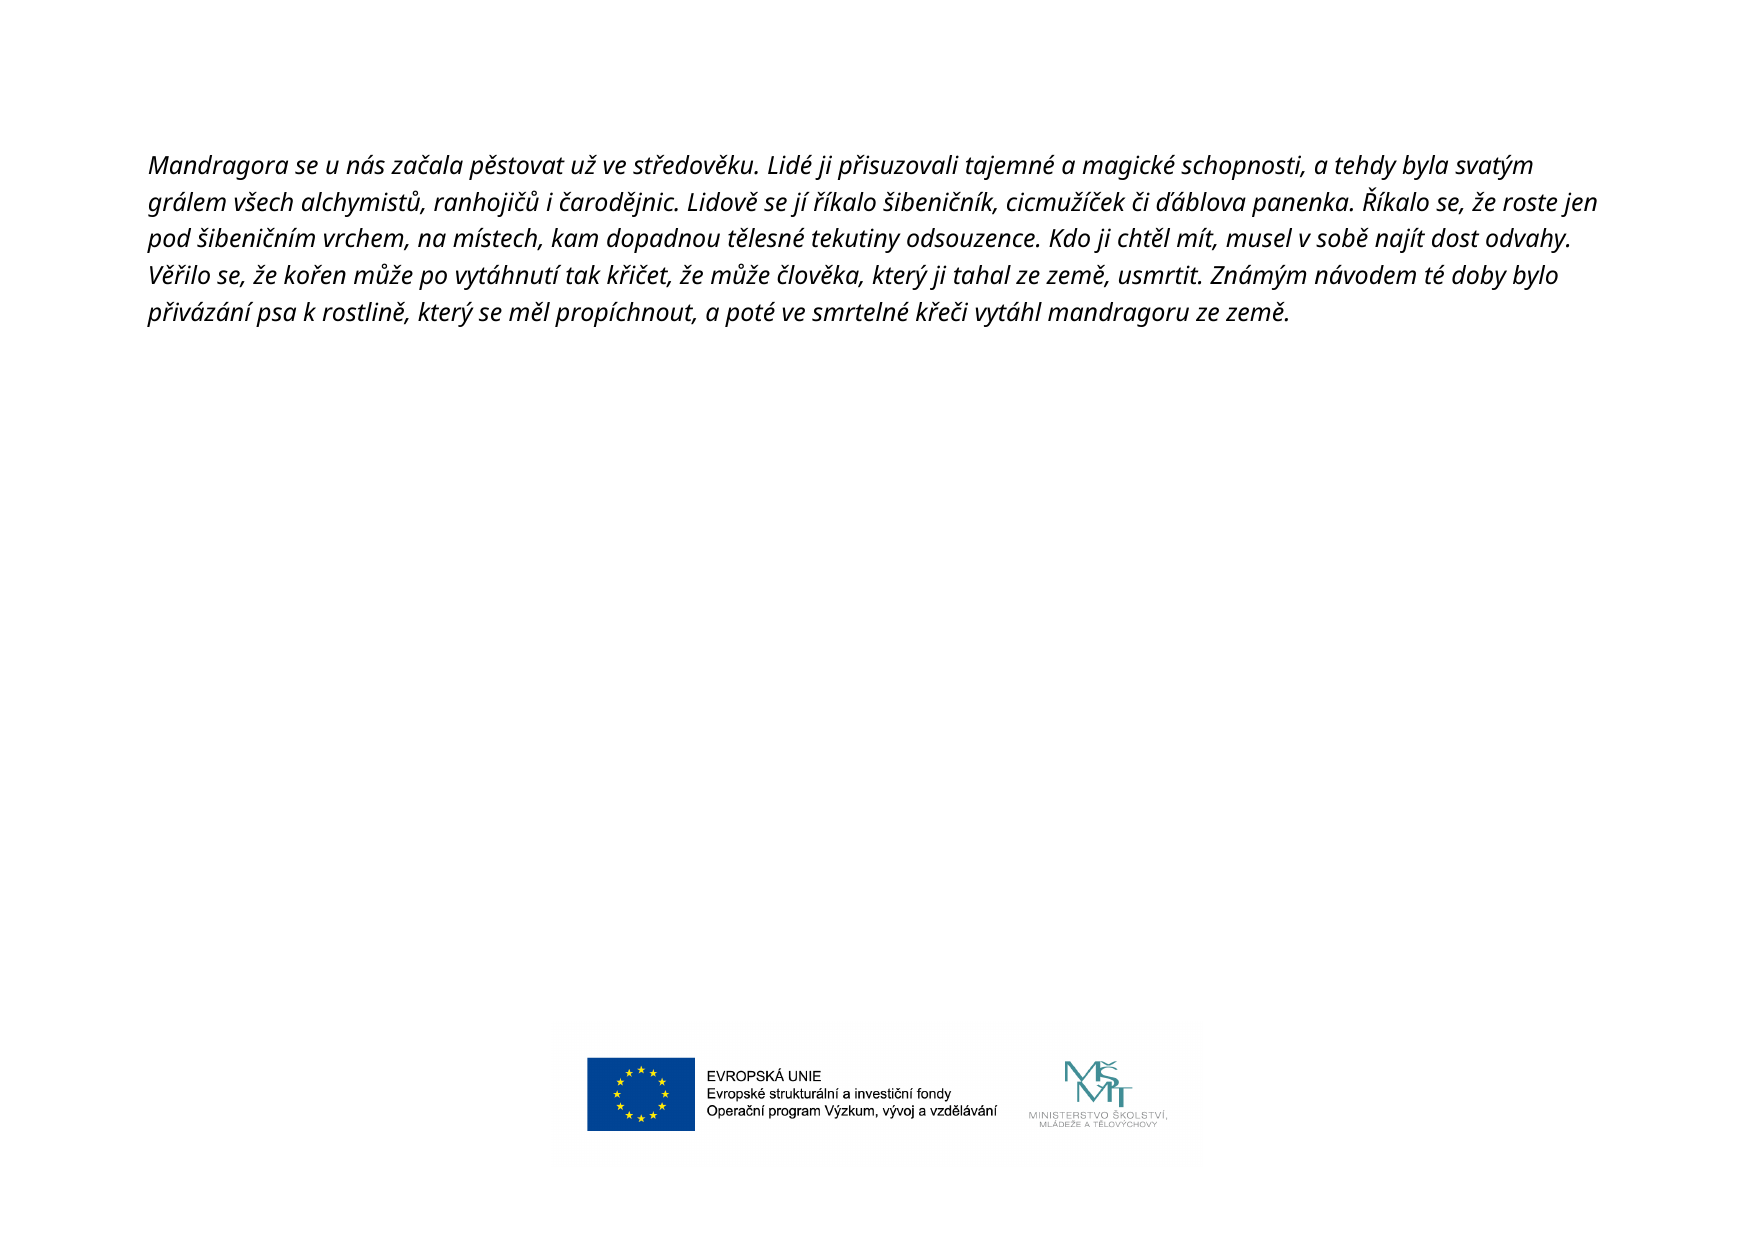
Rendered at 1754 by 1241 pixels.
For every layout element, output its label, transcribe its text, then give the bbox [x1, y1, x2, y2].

picture [551, 1021, 1203, 1167]
text Mandragora se u nás začala pěstovat už ve středověku. Lidé ji přisuzovali tajemné a magické schopnosti, a tehdy byla svatým grálem všech alchymistů, ranhojičů i čarodějnic. Lidově se jí říkalo šibeničník, cicmužíček či ďáblova panenka. Říkalo se, že roste jen pod šibeničním vrchem, na místech, kam dopadnou tělesné tekutiny odsouzence. Kdo ji chtěl mít, musel v sobě najít dost odvahy. Věřilo se, že kořen může po vytáhnutí tak křičet, že může člověka, který ji tahal ze země, usmrtit. Známým návodem té doby bylo přivázání psa k rostlině, který se měl propíchnout, a poté ve smrtelné křeči vytáhl mandragoru ze země. [148, 148, 1606, 329]
